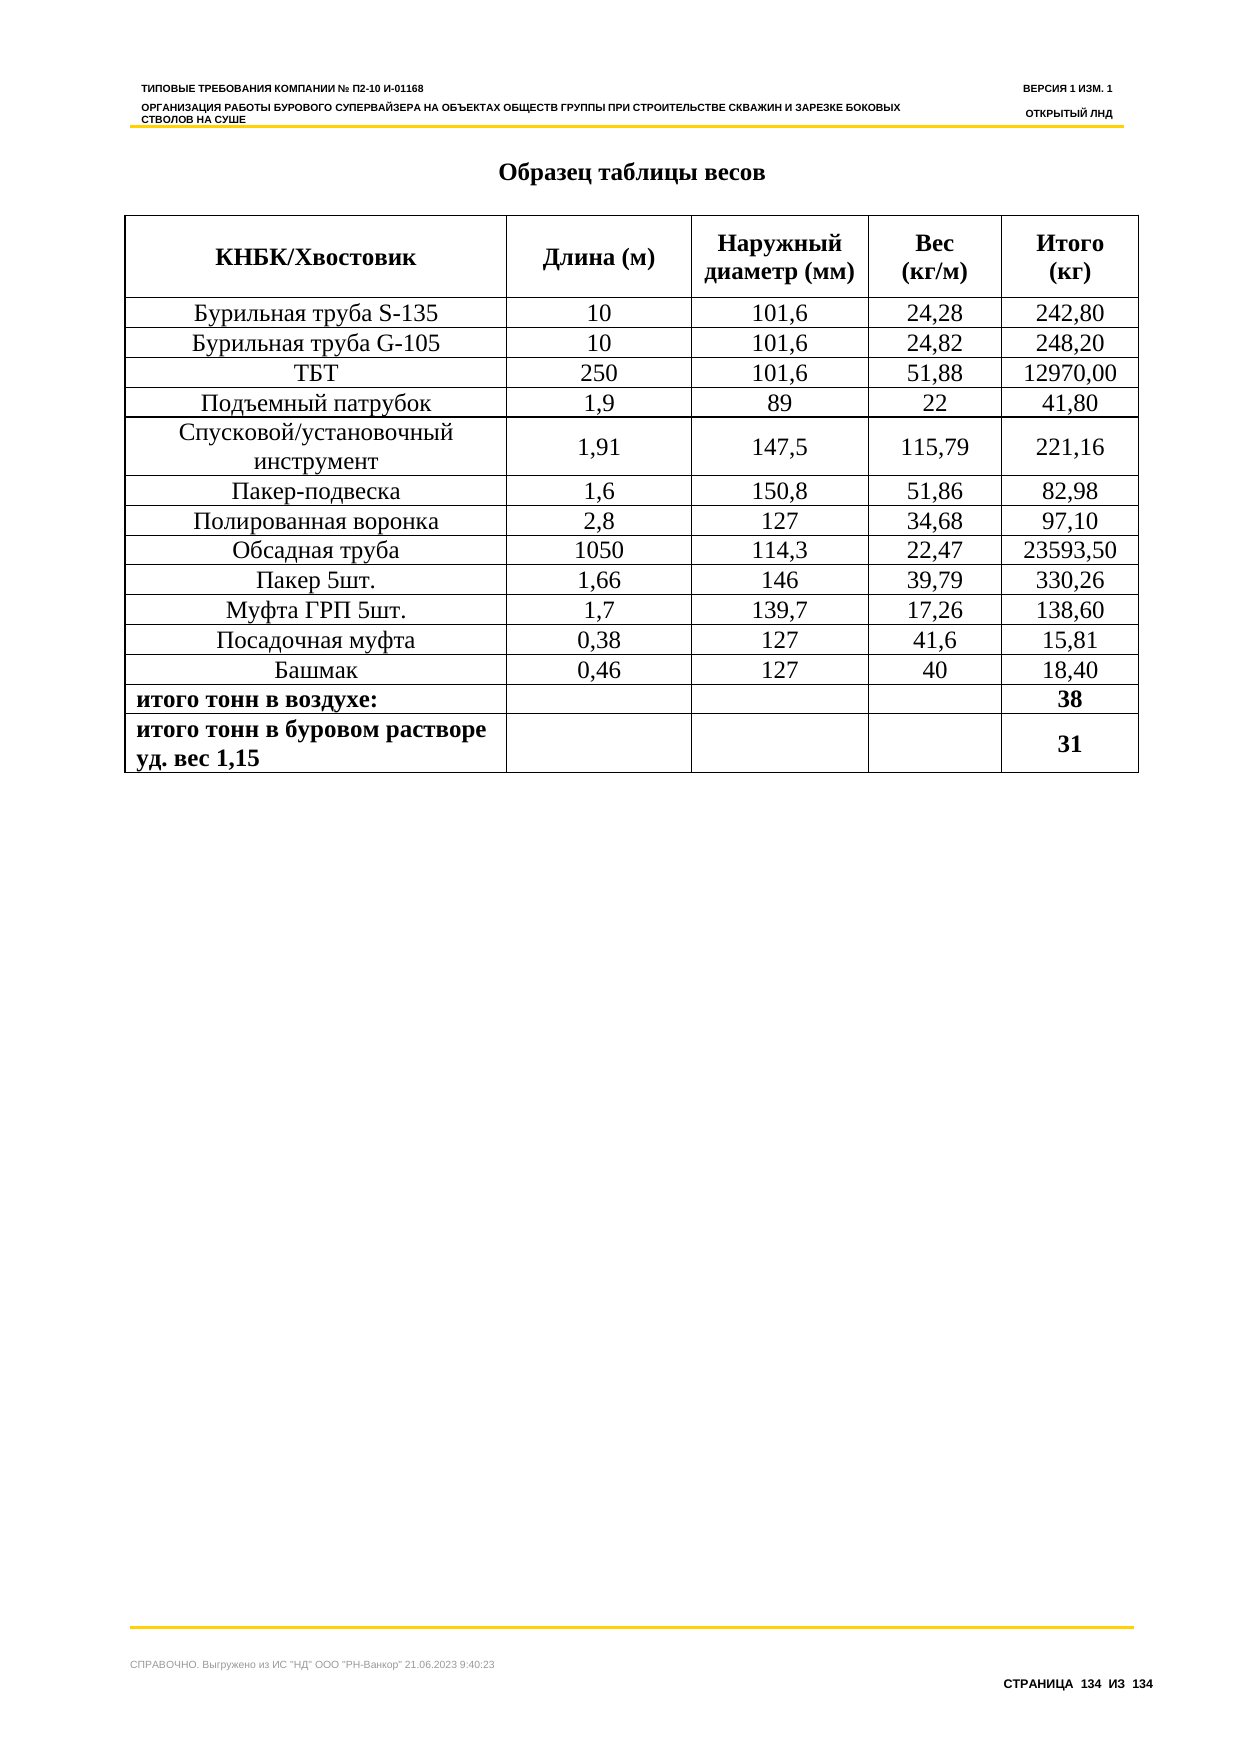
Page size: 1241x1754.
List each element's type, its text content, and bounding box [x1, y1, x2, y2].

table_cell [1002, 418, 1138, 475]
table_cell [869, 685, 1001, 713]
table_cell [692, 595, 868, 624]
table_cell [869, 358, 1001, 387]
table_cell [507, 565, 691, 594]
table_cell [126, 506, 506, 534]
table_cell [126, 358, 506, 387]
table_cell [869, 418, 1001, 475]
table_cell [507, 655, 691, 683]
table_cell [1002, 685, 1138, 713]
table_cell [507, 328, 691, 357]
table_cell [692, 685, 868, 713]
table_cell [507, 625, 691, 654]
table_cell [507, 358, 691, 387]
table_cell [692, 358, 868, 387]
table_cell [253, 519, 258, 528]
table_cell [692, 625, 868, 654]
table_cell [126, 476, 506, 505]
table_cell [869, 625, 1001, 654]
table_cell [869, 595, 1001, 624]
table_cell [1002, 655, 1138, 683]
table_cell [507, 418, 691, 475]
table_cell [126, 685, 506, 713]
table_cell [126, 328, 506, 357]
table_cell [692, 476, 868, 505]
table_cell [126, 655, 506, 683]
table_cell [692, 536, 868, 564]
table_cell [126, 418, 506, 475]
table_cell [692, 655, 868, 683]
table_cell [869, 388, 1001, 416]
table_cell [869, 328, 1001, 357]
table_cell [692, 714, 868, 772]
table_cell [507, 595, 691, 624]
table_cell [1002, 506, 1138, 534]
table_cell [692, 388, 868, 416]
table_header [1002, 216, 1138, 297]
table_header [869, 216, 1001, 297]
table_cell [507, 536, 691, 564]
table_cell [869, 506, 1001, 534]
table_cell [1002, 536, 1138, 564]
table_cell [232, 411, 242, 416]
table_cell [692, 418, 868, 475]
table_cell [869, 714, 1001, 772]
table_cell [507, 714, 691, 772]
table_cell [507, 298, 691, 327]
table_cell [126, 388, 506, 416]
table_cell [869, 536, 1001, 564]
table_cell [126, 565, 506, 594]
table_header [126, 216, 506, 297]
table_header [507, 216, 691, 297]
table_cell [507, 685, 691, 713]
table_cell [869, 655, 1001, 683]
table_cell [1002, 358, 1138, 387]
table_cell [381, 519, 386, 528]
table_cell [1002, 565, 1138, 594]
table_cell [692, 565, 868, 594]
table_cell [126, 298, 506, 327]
text Образец таблицы весов [130, 157, 1134, 186]
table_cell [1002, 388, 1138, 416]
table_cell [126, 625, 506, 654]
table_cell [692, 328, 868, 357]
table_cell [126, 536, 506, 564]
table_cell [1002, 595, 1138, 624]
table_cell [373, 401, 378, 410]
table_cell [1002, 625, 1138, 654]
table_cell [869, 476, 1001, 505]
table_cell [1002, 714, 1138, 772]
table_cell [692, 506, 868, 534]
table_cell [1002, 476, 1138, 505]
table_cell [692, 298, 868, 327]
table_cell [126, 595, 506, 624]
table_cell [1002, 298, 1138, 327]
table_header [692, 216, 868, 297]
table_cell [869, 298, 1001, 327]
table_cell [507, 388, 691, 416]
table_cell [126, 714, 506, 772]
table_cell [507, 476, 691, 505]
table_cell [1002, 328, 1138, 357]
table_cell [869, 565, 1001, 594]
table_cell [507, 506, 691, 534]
